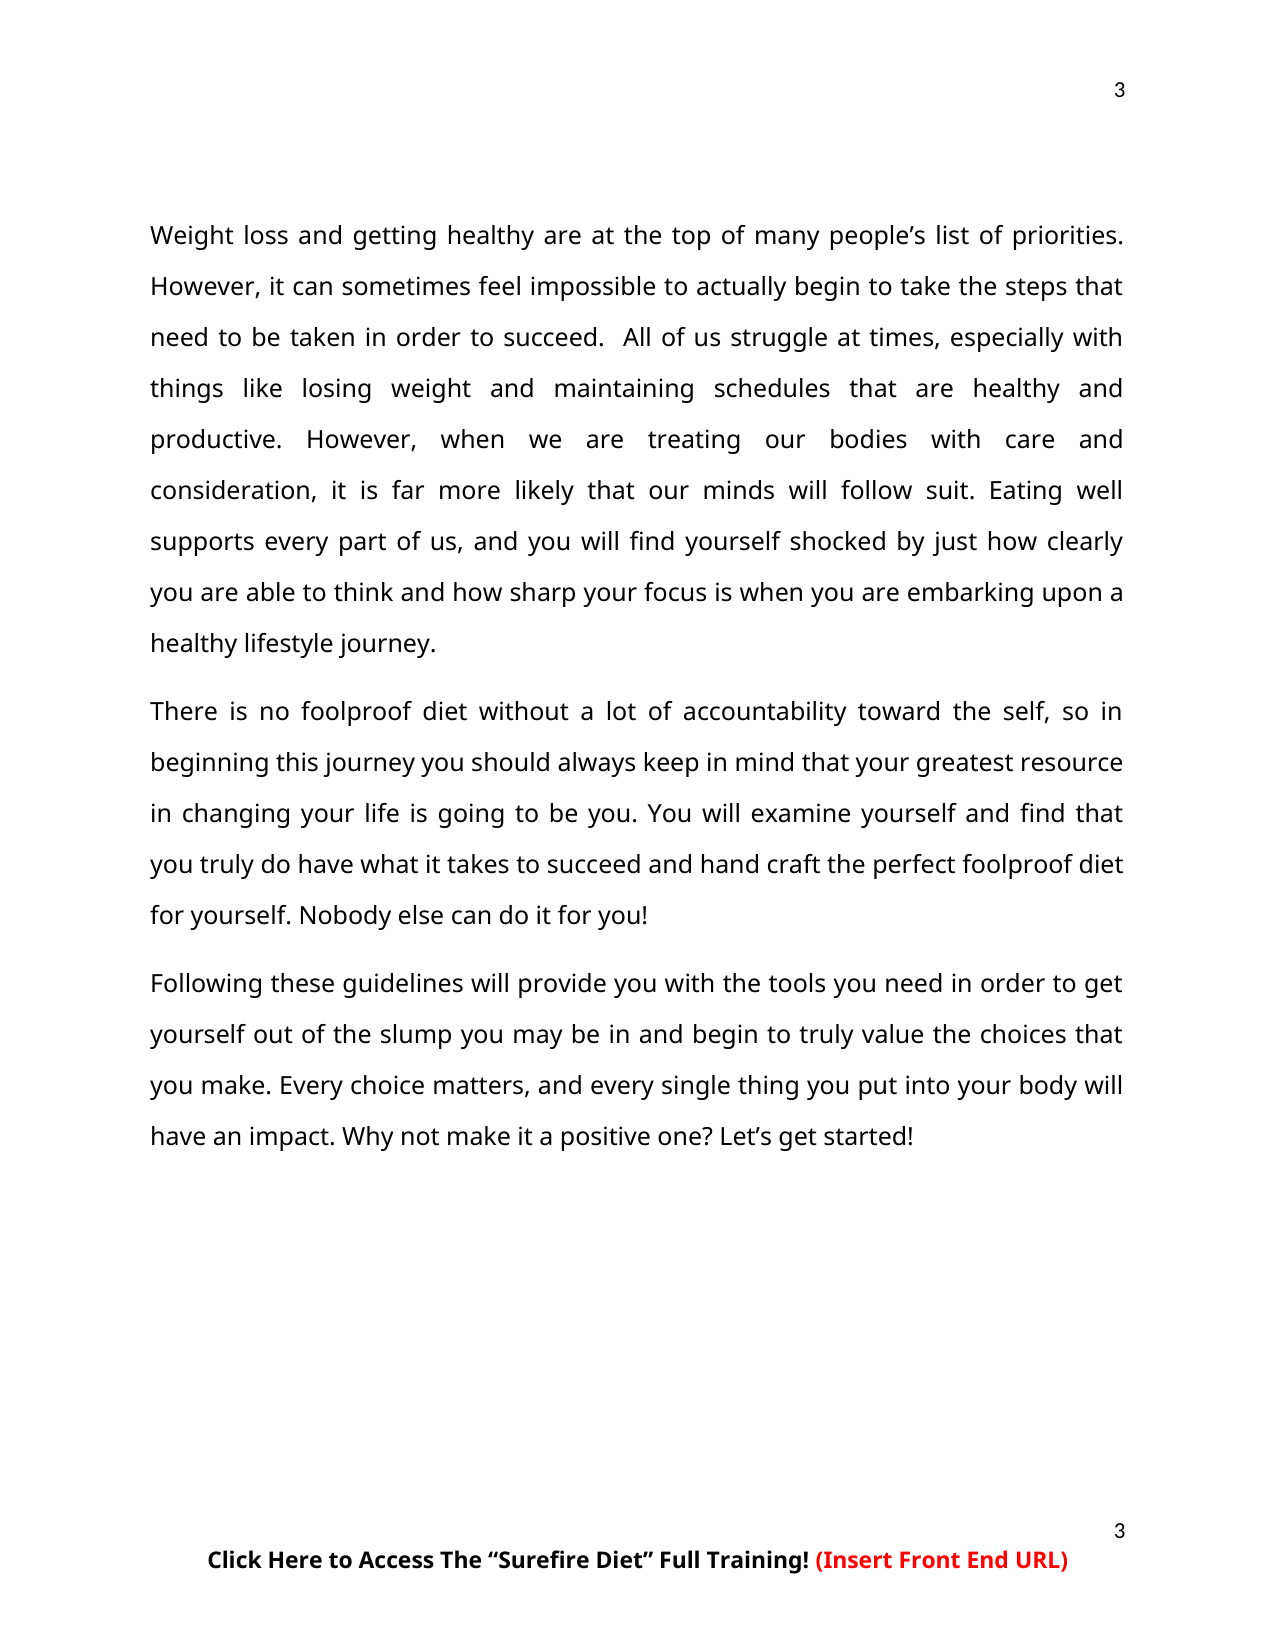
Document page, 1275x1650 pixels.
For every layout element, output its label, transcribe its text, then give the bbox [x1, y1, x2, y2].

text Weight loss and getting healthy are at the top of many people’s list of priorities. However, it can sometimes feel impossible to actually begin to take the steps that need to be taken in order to succeed. All of us struggle at times, especially with things like losing weight and maintaining schedules that are healthy and productive. However, when we are treating our bodies with care and consideration, it is far more likely that our minds will follow suit. Eating well supports every part of us, and you will find yourself shocked by just how clearly you are able to think and how sharp your focus is when you are embarking upon a healthy lifestyle journey. [150, 218, 1125, 660]
text Following these guidelines will provide you with the tools you need in order to get yourself out of the slump you may be in and begin to truly value the choices that you make. Every choice matters, and every single thing you put into your body will have an impact. Why not make it a positive one? Let’s get started! [150, 966, 1125, 1153]
text There is no foolproof diet without a lot of accountability toward the self, so in beginning this journey you should always keep in mind that your greatest resource in changing your life is going to be you. You will examine yourself and find that you truly do have what it takes to succeed and hand craft the perfect foolproof diet for yourself. Nobody else can do it for you! [150, 694, 1125, 932]
